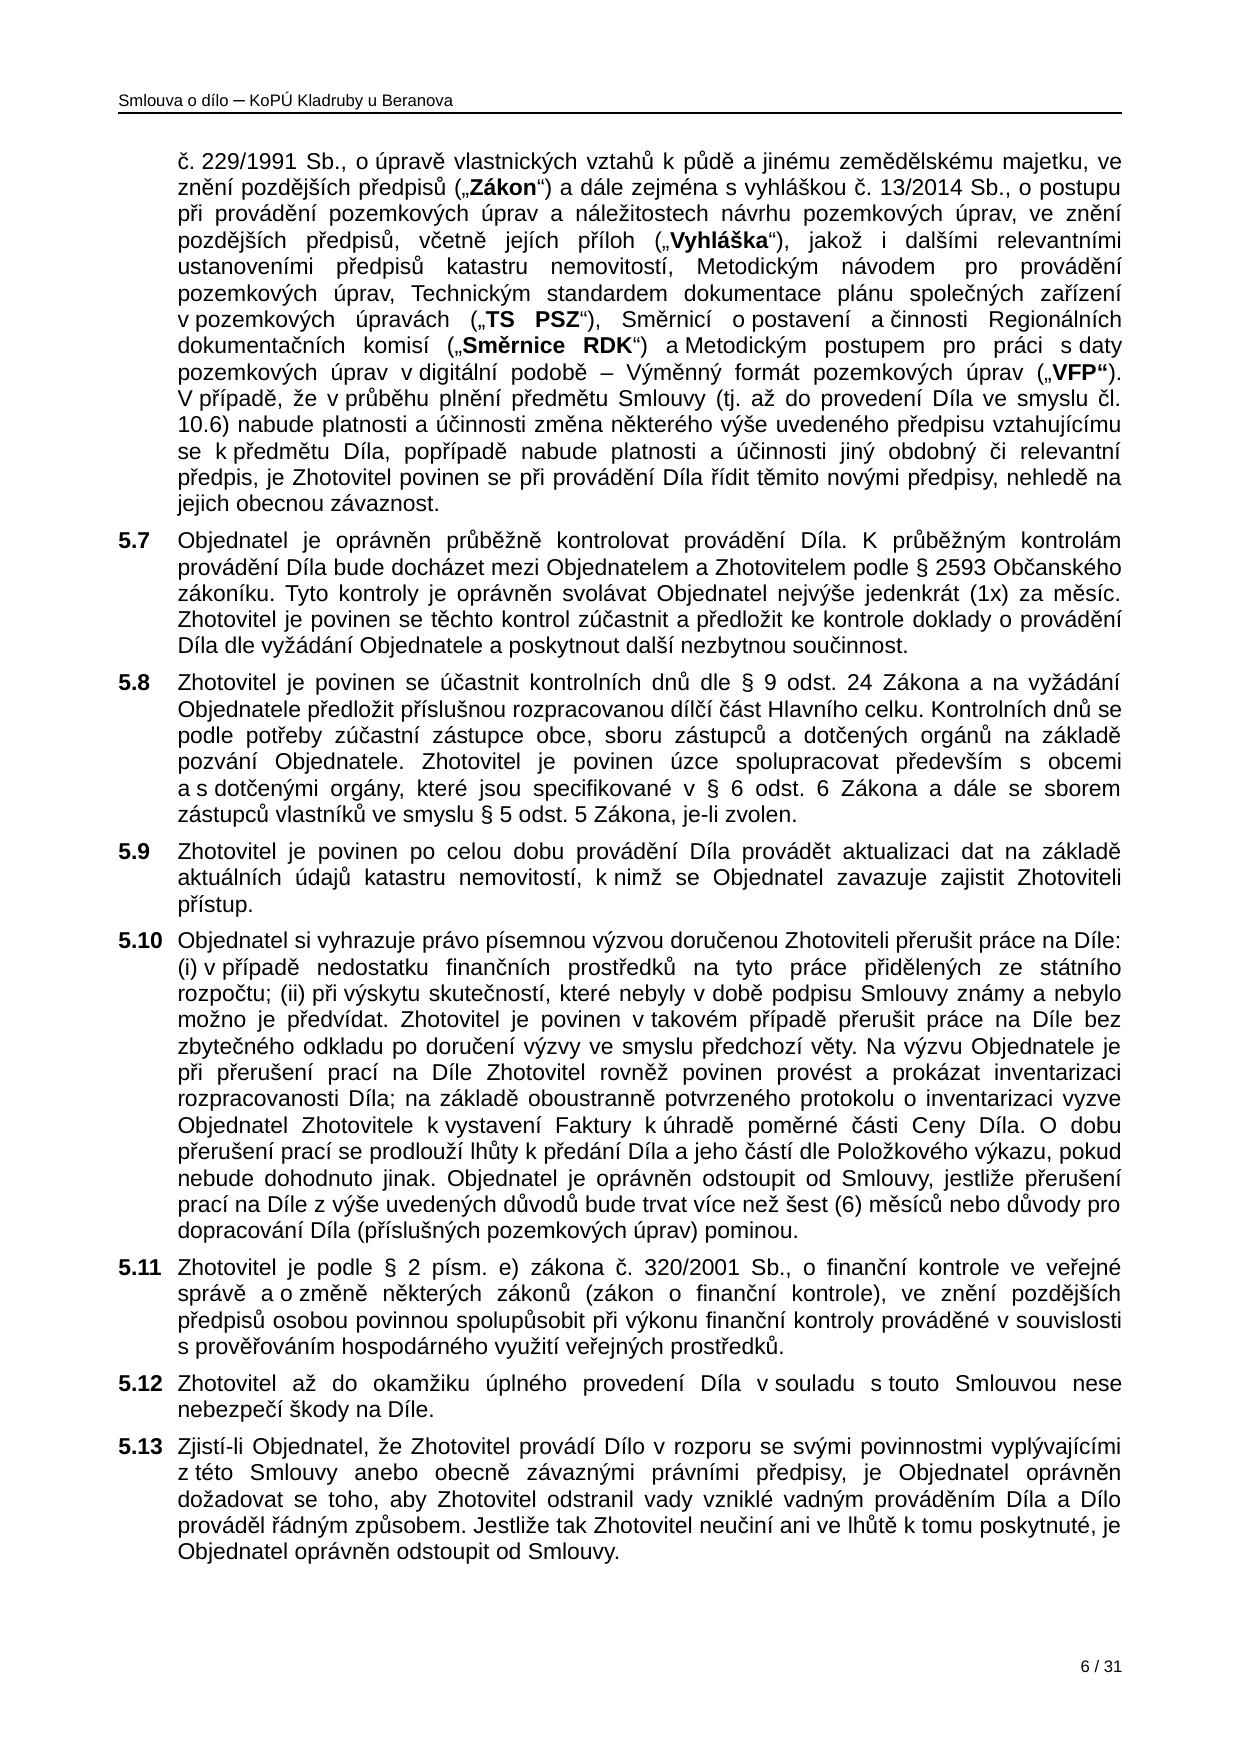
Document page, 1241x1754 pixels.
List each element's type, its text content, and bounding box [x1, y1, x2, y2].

text Objednatel je oprávněn průběžně kontrolovat provádění Díla. K průběžným kontrolám provádění Díla bude docházet mezi Objednatelem a Zhotovitelem podle § 2593 Občanského zákoníku. Tyto kontroly je oprávněn svolávat Objednatel nejvýše jedenkrát (1x) za měsíc. Zhotovitel je povinen se těchto kontrol zúčastnit a předložit ke kontrole doklady o provádění Díla dle vyžádání Objednatele a poskytnout další nezbytnou součinnost. [118, 527, 1122, 659]
text Zjistí-li Objednatel, že Zhotovitel provádí Dílo v rozporu se svými povinnostmi vyplývajícími z této Smlouvy anebo obecně závaznými právními předpisy, je Objednatel oprávněn dožadovat se toho, aby Zhotovitel odstranil vady vzniklé vadným prováděním Díla a Dílo prováděl řádným způsobem. Jestliže tak Zhotovitel neučiní ani ve lhůtě k tomu poskytnuté, je Objednatel oprávněn odstoupit od Smlouvy. [118, 1433, 1122, 1565]
text Zhotovitel je povinen se účastnit kontrolních dnů dle § 9 odst. 24 Zákona a na vyžádání Objednatele předložit příslušnou rozpracovanou dílčí část Hlavního celku. Kontrolních dnů se podle potřeby zúčastní zástupce obce, sboru zástupců a dotčených orgánů na základě pozvání Objednatele. Zhotovitel je povinen úzce spolupracovat především s obcemi a s dotčenými orgány, které jsou specifikované v § 6 odst. 6 Zákona a dále se sborem zástupců vlastníků ve smyslu § 5 odst. 5 Zákona, je-li zvolen. [118, 669, 1122, 827]
text Zhotovitel je povinen po celou dobu provádění Díla provádět aktualizaci dat na základě aktuálních údajů katastru nemovitostí, k nimž se Objednatel zavazuje zajistit Zhotoviteli přístup. [118, 838, 1122, 917]
text Zhotovitel je podle § 2 písm. e) zákona č. 320/2001 Sb., o finanční kontrole ve veřejné správě a o změně některých zákonů (zákon o finanční kontrole), ve znění pozdějších předpisů osobou povinnou spolupůsobit při výkonu finanční kontroly prováděné v souvislosti s prověřováním hospodárného využití veřejných prostředků. [118, 1254, 1122, 1359]
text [118, 148, 1122, 517]
text Objednatel si vyhrazuje právo písemnou výzvou doručenou Zhotoviteli přerušit práce na Díle: (i) v případě nedostatku finančních prostředků na tyto práce přidělených ze státního rozpočtu; (ii) při výskytu skutečností, které nebyly v době podpisu Smlouvy známy a nebylo možno je předvídat. Zhotovitel je povinen v takovém případě přerušit práce na Díle bez zbytečného odkladu po doručení výzvy ve smyslu předchozí věty. Na výzvu Objednatele je při přerušení prací na Díle Zhotovitel rovněž povinen provést a prokázat inventarizaci rozpracovanosti Díla; na základě oboustranně potvrzeného protokolu o inventarizaci vyzve Objednatel Zhotovitele k vystavení Faktury k úhradě poměrné části Ceny Díla. O dobu přerušení prací se prodlouží lhůty k předání Díla a jeho částí dle Položkového výkazu, pokud nebude dohodnuto jinak. Objednatel je oprávněn odstoupit od Smlouvy, jestliže přerušení prací na Díle z výše uvedených důvodů bude trvat více než šest (6) měsíců nebo důvody pro dopracování Díla (příslušných pozemkových úprav) pominou. [118, 927, 1122, 1243]
text Zhotovitel až do okamžiku úplného provedení Díla v souladu s touto Smlouvou nese nebezpečí škody na Díle. [118, 1370, 1122, 1422]
